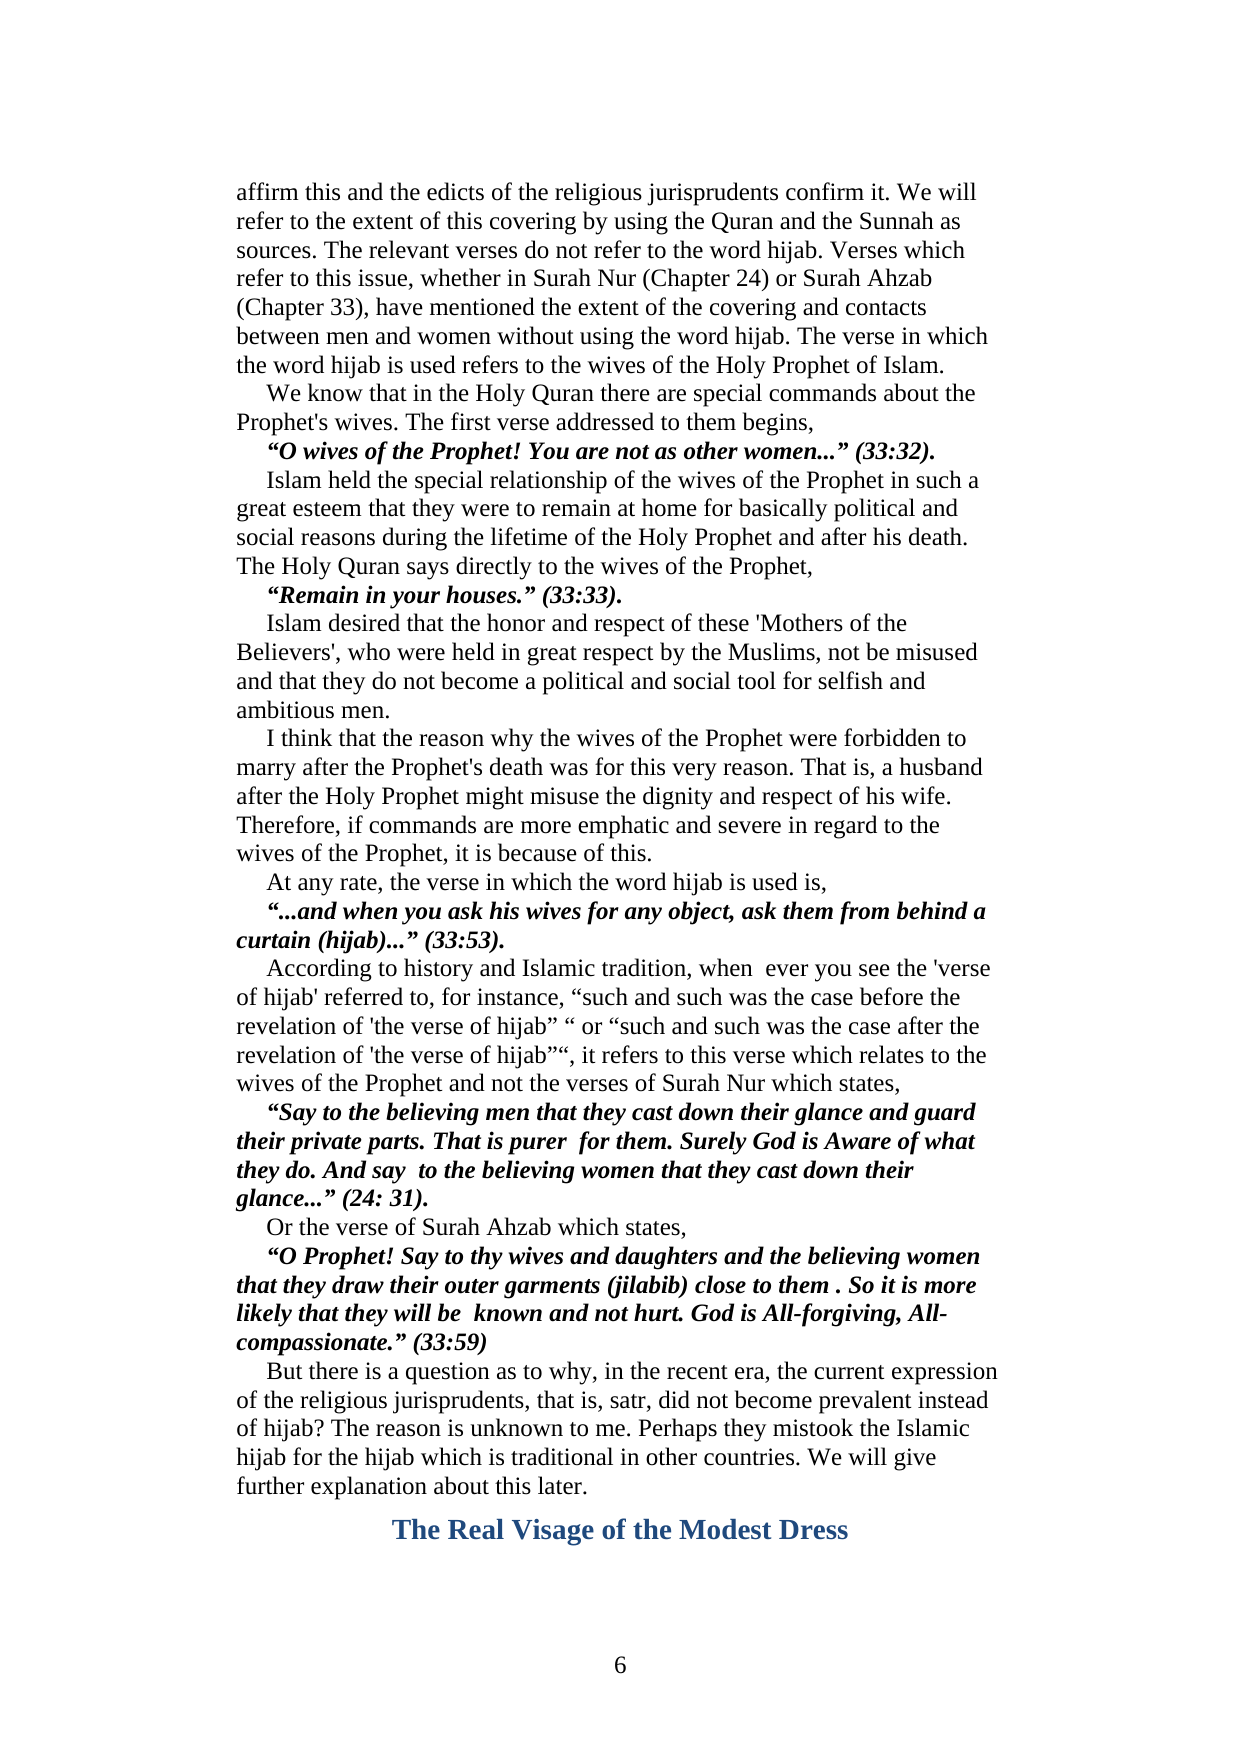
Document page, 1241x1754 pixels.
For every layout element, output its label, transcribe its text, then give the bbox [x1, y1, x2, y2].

text Or the verse of Surah Ahzab which states, [236, 1212, 1004, 1241]
text Islam held the special relationship of the wives of the Prophet in such a great esteem that they were to remain at home for basically political and social reasons during the lifetime of the Holy Prophet and after his death. The Holy Quran says directly to the wives of the Prophet, [236, 465, 1004, 580]
text But there is a question as to why, in the recent era, the current expression of the religious jurisprudents, that is, satr, did not become prevalent instead of hijab? The reason is unknown to me. Perhaps they mistook the Islamic hijab for the hijab which is traditional in other countries. We will give further explanation about this later. [236, 1356, 1004, 1500]
text According to history and Islamic tradition, when ever you see the 'verse of hijab' referred to, for instance, “such and such was the case before the revelation of 'the verse of hijab” “ or “such and such was the case after the revelation of 'the verse of hijab”“, it refers to this verse which relates to the wives of the Prophet and not the verses of Surah Nur which states, [236, 953, 1004, 1097]
text “O wives of the Prophet! You are not as other women...” (33:32). [236, 436, 1004, 465]
text “Say to the believing men that they cast down their glance and guard their private parts. That is purer for them. Surely God is Aware of what they do. And say to the believing women that they cast down their glance...” (24: 31). [236, 1097, 1004, 1212]
text “O Prophet! Say to thy wives and daughters and the believing women that they draw their outer garments (jilabib) close to them . So it is more likely that they will be known and not hurt. God is All-forgiving, All-compassionate.” (33:59) [236, 1241, 1004, 1356]
text We know that in the Holy Quran there are special commands about the Prophet's wives. The first verse addressed to them begins, [236, 378, 1004, 436]
subtitle The Real Visage of the Modest Dress [236, 1512, 1004, 1546]
text Islam desired that the honor and respect of these 'Mothers of the Believers', who were held in great respect by the Muslims, not be misused and that they do not become a political and social tool for selfish and ambitious men. [236, 608, 1004, 723]
text At any rate, the verse in which the word hijab is used is, [236, 867, 1004, 896]
text “Remain in your houses.” (33:33). [236, 580, 1004, 608]
text I think that the reason why the wives of the Prophet were forbidden to marry after the Prophet's death was for this very reason. That is, a husband after the Holy Prophet might misuse the dignity and respect of his wife. Therefore, if commands are more emphatic and severe in regard to the wives of the Prophet, it is because of this. [236, 723, 1004, 867]
text “...and when you ask his wives for any object, ask them from behind a curtain (hijab)...” (33:53). [236, 896, 1004, 953]
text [236, 177, 1004, 378]
